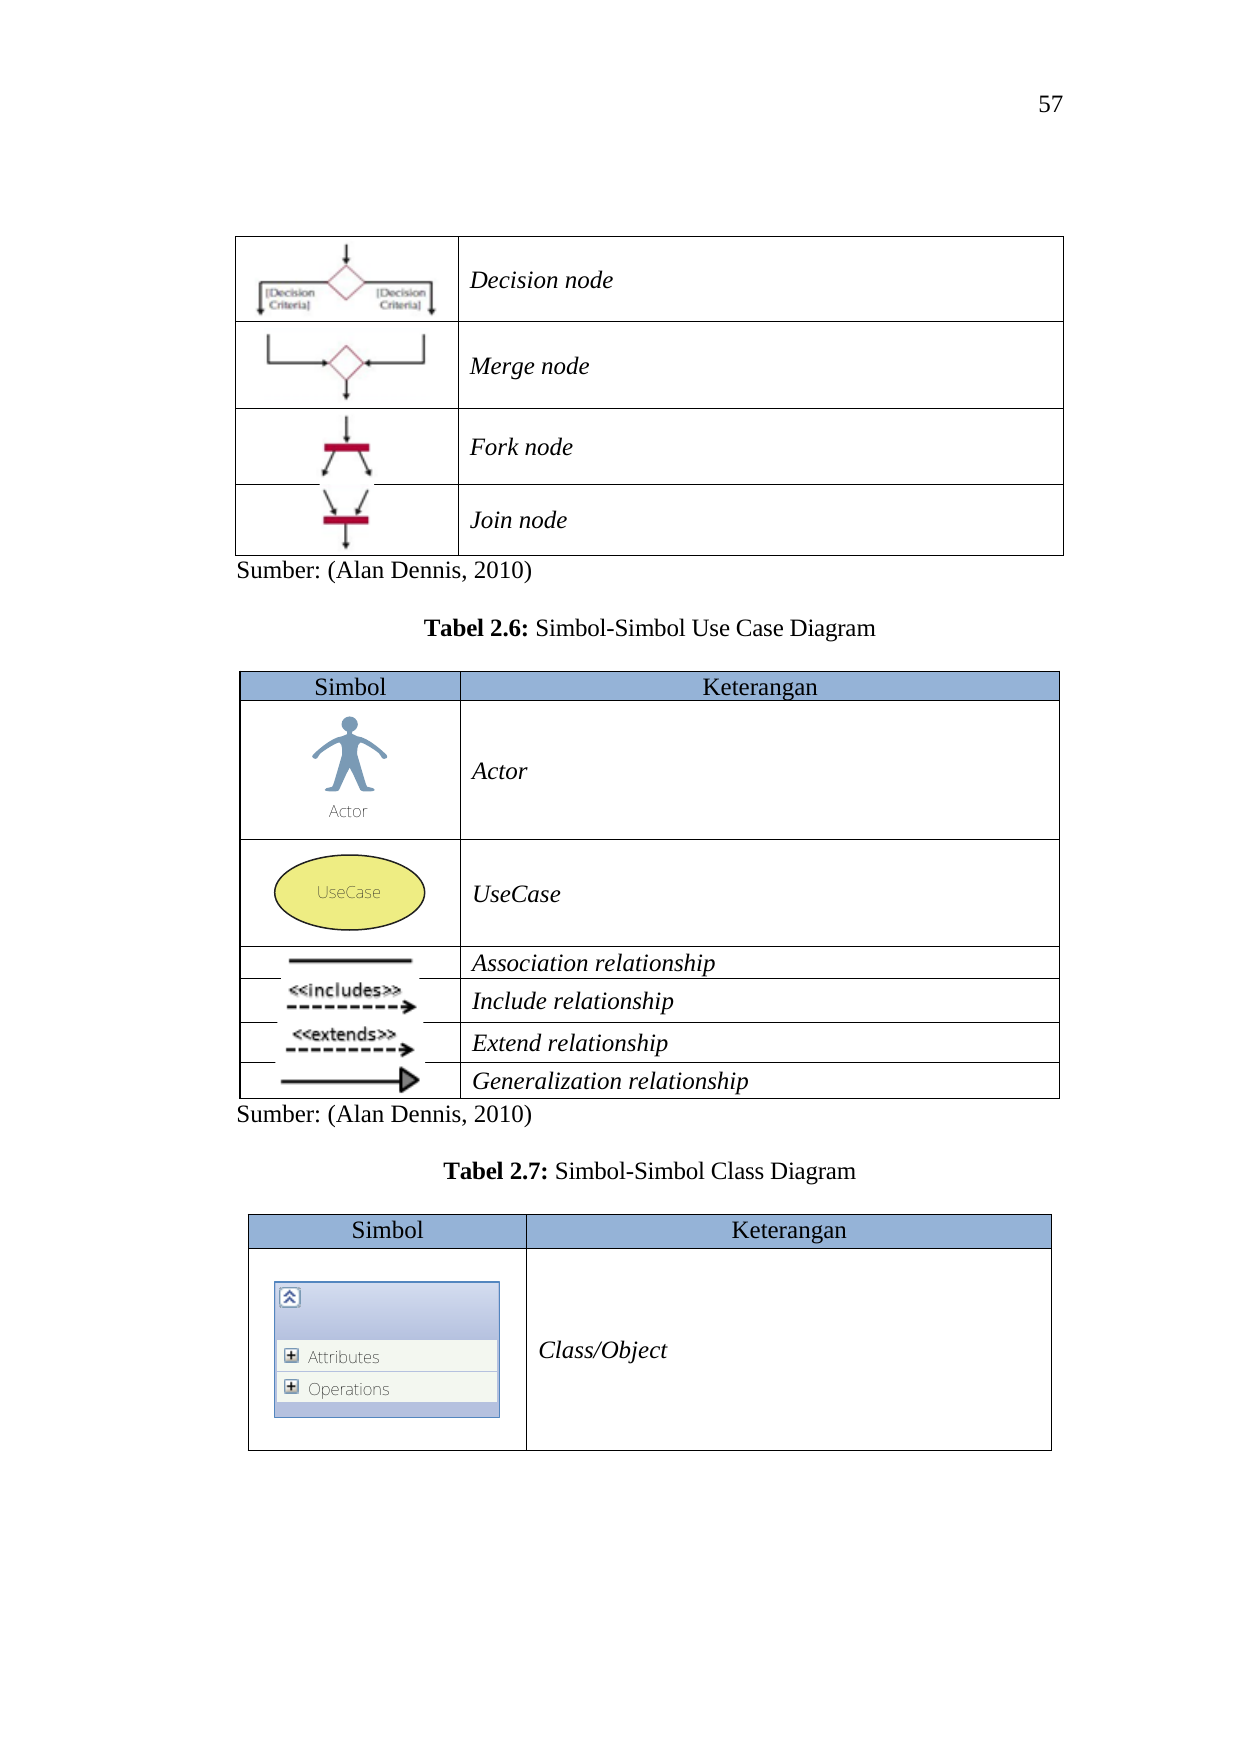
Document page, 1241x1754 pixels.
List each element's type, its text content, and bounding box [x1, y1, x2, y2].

picture [315, 409, 379, 555]
text Sumber: [236, 556, 1063, 584]
picture [275, 978, 426, 1098]
table_cell Association relationship [461, 947, 1059, 978]
text Tabel 2.6: Simbol-Simbol Use Case Diagram [236, 613, 1063, 642]
table_cell [426, 1063, 460, 1098]
table_cell [241, 1063, 275, 1098]
table_cell Class/Object [527, 1249, 1051, 1450]
picture [283, 947, 418, 973]
table_cell Merge node [459, 322, 1063, 408]
table_cell Join node [459, 485, 1063, 554]
text Tabel 2.7: Simbol-Simbol Class Diagram [236, 1156, 1063, 1185]
picture [254, 237, 440, 321]
table_cell Generalization relationship [461, 1063, 1059, 1098]
table_cell [236, 322, 458, 408]
table_cell [236, 409, 315, 483]
picture [264, 328, 430, 403]
table_cell [420, 979, 460, 1022]
table_header Simbol [241, 672, 460, 700]
table_cell Extend relationship [461, 1023, 1059, 1062]
table_cell UseCase [461, 840, 1059, 946]
table_cell [241, 1023, 277, 1062]
table_header Simbol [249, 1215, 526, 1248]
table_cell [236, 485, 319, 554]
text Sumber: [236, 1099, 1063, 1128]
table_cell [440, 237, 458, 321]
table_cell [241, 947, 460, 978]
table_cell [241, 701, 460, 839]
table_cell [249, 1249, 526, 1450]
table_cell [379, 409, 458, 483]
table_header Keterangan [527, 1215, 1051, 1248]
table_header Keterangan [461, 672, 1059, 700]
table_cell [241, 979, 281, 1022]
table_cell Actor [461, 701, 1059, 839]
table_cell Fork node [459, 409, 1063, 483]
table_cell [424, 1023, 460, 1062]
table_cell [375, 485, 458, 554]
table_cell Include relationship [461, 979, 1059, 1022]
table_cell [236, 237, 254, 321]
table_cell Decision node [459, 237, 1063, 321]
table_cell [241, 840, 460, 946]
